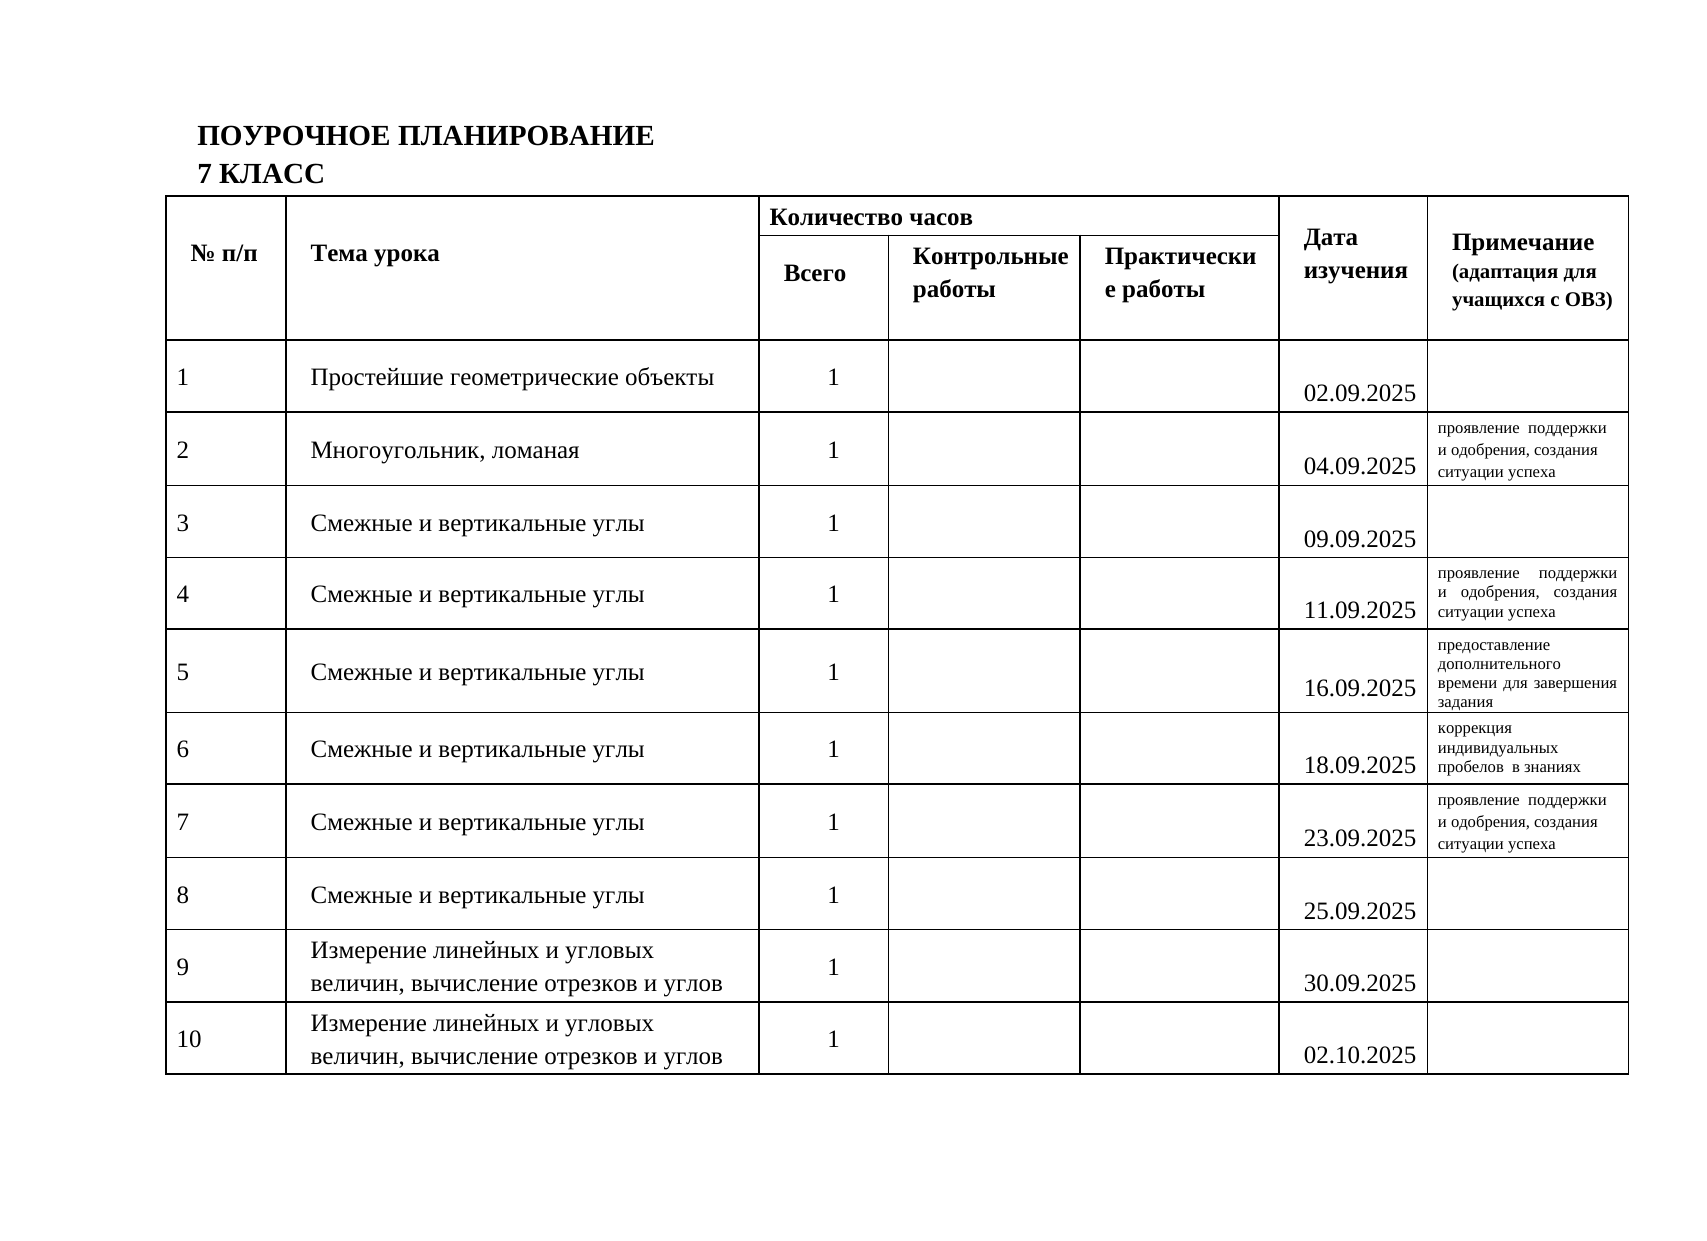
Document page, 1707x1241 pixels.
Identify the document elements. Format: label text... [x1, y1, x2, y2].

table_cell [1081, 930, 1278, 1001]
table_cell Контрольные работы [889, 236, 1079, 339]
table_cell Смежные и вертикальные углы [287, 630, 758, 711]
table_cell 02.09.2025 [1280, 341, 1427, 411]
table_cell [889, 858, 1079, 928]
table_cell 1 [760, 413, 888, 485]
table_cell коррекция индивидуальных пробелов в знаниях [1428, 713, 1628, 783]
table_cell 9 [167, 930, 285, 1001]
table_cell [1081, 558, 1278, 628]
table_cell [1428, 930, 1628, 1001]
table_cell [889, 713, 1079, 783]
table_header Дата изучения [1280, 197, 1427, 339]
table_cell [1428, 486, 1628, 556]
table_cell 7 [167, 785, 285, 857]
table_cell [889, 785, 1079, 857]
table_cell 3 [167, 486, 285, 556]
table_cell 10 [167, 1003, 285, 1073]
table_cell [889, 413, 1079, 485]
text 7 КЛАСС [190, 157, 1618, 190]
table_cell [889, 630, 1079, 711]
table_cell 18.09.2025 [1280, 713, 1427, 783]
table_cell [1428, 341, 1628, 411]
table_cell [1081, 630, 1278, 711]
table_header № п/п [167, 197, 285, 339]
table_cell 1 [167, 341, 285, 411]
table_cell [1081, 341, 1278, 411]
table_cell 23.09.2025 [1280, 785, 1427, 857]
table_cell Смежные и вертикальные углы [287, 486, 758, 556]
table_cell [1081, 858, 1278, 928]
table_cell 16.09.2025 [1280, 630, 1427, 711]
table_cell проявление поддержки и одобрения, создания ситуации успеха [1428, 558, 1628, 628]
table_cell 1 [760, 713, 888, 783]
table_cell Смежные и вертикальные углы [287, 713, 758, 783]
table_cell 1 [760, 630, 888, 711]
table_cell проявление поддержки и одобрения, создания ситуации успеха [1428, 413, 1628, 485]
table_cell [889, 558, 1079, 628]
table_cell Всего [760, 236, 888, 339]
table_cell [889, 1003, 1079, 1073]
table_cell проявление поддержки и одобрения, создания ситуации успеха [1428, 785, 1628, 857]
table_cell [1081, 1003, 1278, 1073]
table_cell 1 [760, 930, 888, 1001]
table_cell [1081, 413, 1278, 485]
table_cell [287, 1003, 758, 1073]
table_header Примечание (адаптация для учащихся с ОВЗ) [1428, 197, 1628, 339]
table_cell 04.09.2025 [1280, 413, 1427, 485]
table_cell [1081, 713, 1278, 783]
table_cell [889, 341, 1079, 411]
table_cell [889, 930, 1079, 1001]
table_cell [1081, 785, 1278, 857]
table_cell [1428, 1003, 1628, 1073]
table_cell 1 [760, 1003, 888, 1073]
table_cell Смежные и вертикальные углы [287, 858, 758, 928]
table_cell 09.09.2025 [1280, 486, 1427, 556]
table_cell Практические работы [1081, 236, 1278, 339]
table_cell предоставление дополнительного времени для завершения задания [1428, 630, 1628, 711]
table_cell 1 [760, 341, 888, 411]
table_cell 1 [760, 858, 888, 928]
table_cell [889, 486, 1079, 556]
table_cell 5 [167, 630, 285, 711]
table_cell 8 [167, 858, 285, 928]
table_cell [1428, 858, 1628, 928]
table_cell Многоугольник, ломаная [287, 413, 758, 485]
text ПОУРОЧНОЕ ПЛАНИРОВАНИЕ [190, 118, 1618, 152]
table_cell 25.09.2025 [1280, 858, 1427, 928]
table_cell 11.09.2025 [1280, 558, 1427, 628]
table_header Тема урока [287, 197, 758, 339]
table_cell Смежные и вертикальные углы [287, 785, 758, 857]
table_cell Простейшие геометрические объекты [287, 341, 758, 411]
table_cell Смежные и вертикальные углы [287, 558, 758, 628]
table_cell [287, 930, 758, 1001]
table_header Количество часов [760, 197, 1278, 234]
table_cell 2 [167, 413, 285, 485]
table_cell 6 [167, 713, 285, 783]
table_cell 1 [760, 785, 888, 857]
table_cell 02.10.2025 [1280, 1003, 1427, 1073]
table_cell 1 [760, 486, 888, 556]
table_cell 4 [167, 558, 285, 628]
table_cell 1 [760, 558, 888, 628]
table_cell [1081, 486, 1278, 556]
table_cell 30.09.2025 [1280, 930, 1427, 1001]
